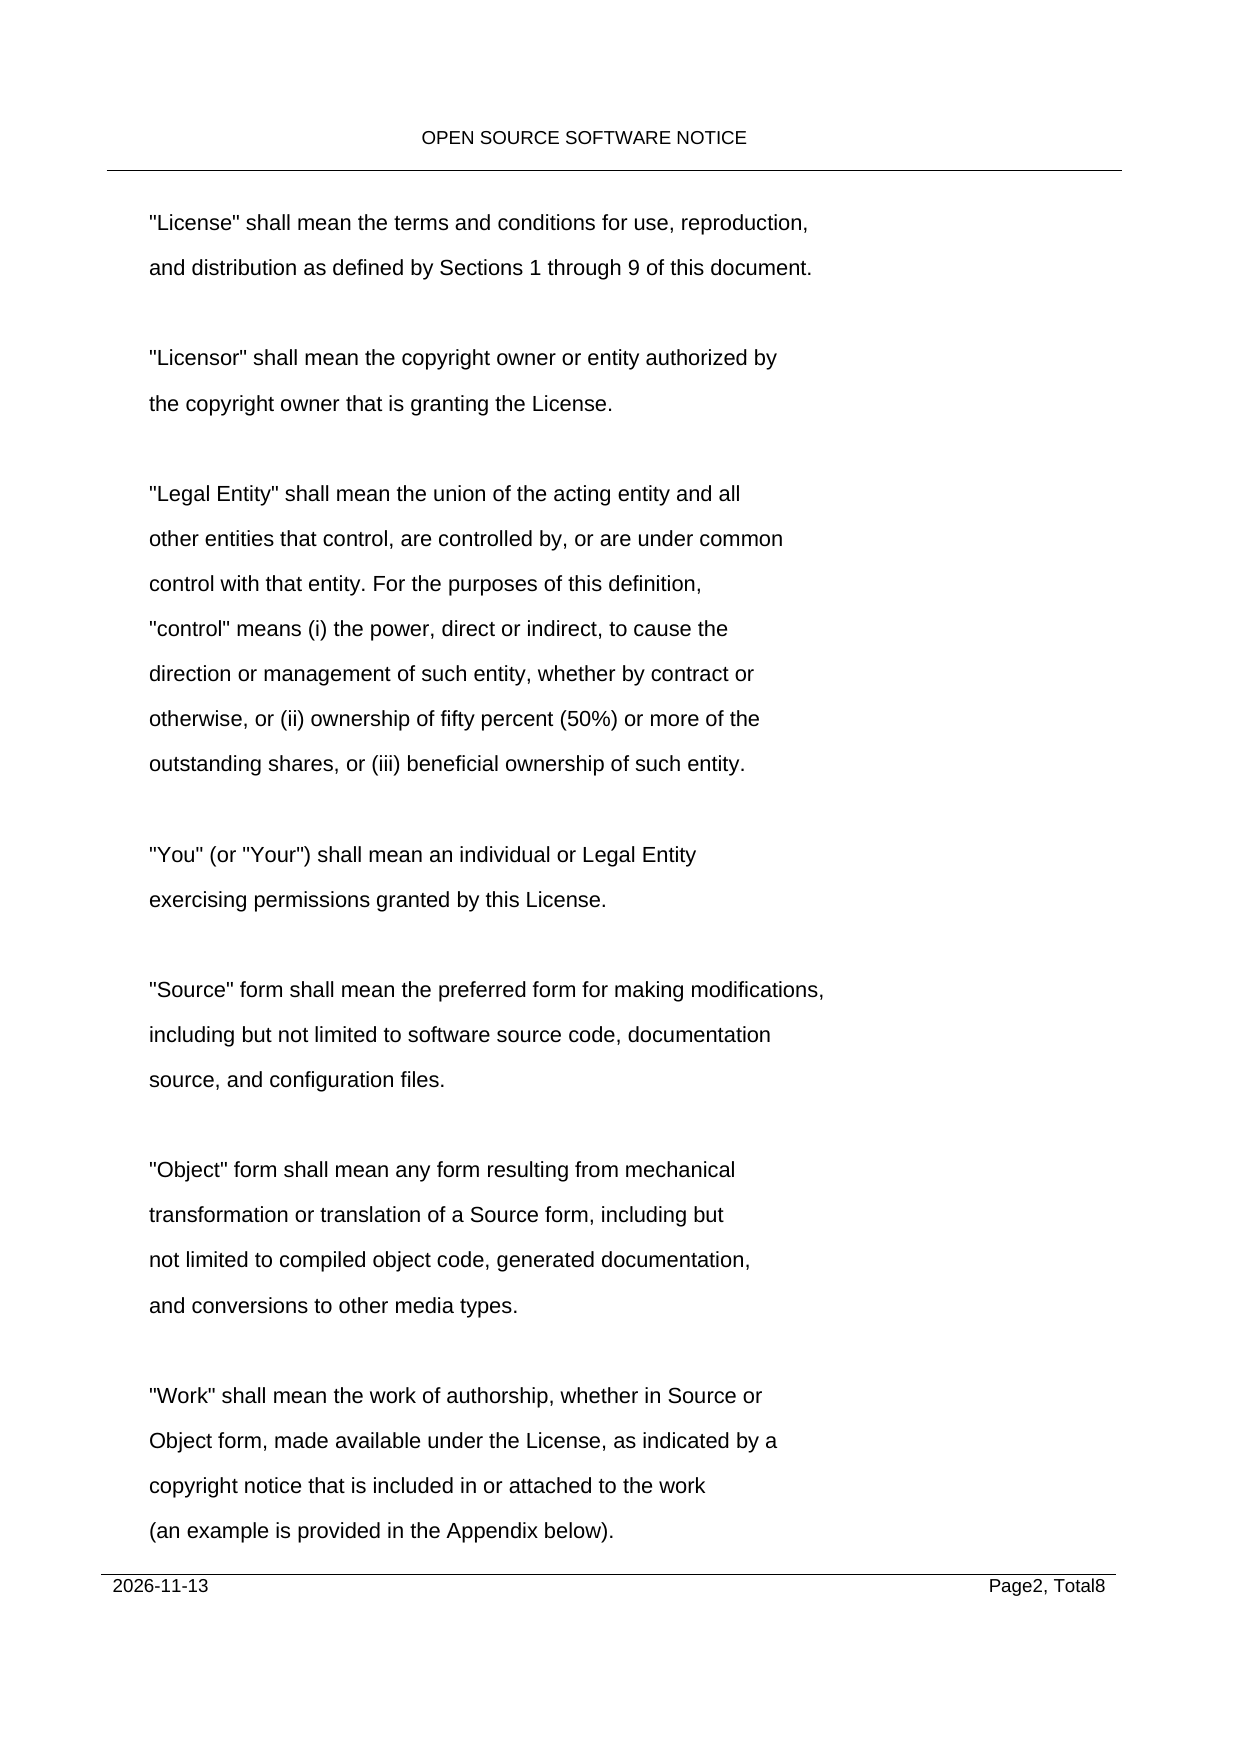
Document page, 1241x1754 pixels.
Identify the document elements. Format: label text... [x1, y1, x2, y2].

text direction or management of such entity, whether by contract or [112, 657, 1128, 690]
text other entities that control, are controlled by, or are under common [112, 522, 1128, 554]
text "License" shall mean the terms and conditions for use, reproduction, [112, 206, 1128, 239]
text the copyright owner that is granting the License. [112, 387, 1128, 419]
text not limited to compiled object code, generated documentation, [112, 1244, 1128, 1276]
text "control" means (i) the power, direct or indirect, to cause the [112, 612, 1128, 645]
text (an example is provided in the Appendix below). [112, 1514, 1128, 1547]
text transformation or translation of a Source form, including but [112, 1199, 1128, 1231]
text "Source" form shall mean the preferred form for making modifications, [112, 973, 1128, 1006]
text including but not limited to software source code, documentation [112, 1018, 1128, 1051]
text and distribution as defined by Sections 1 through 9 of this document. [112, 251, 1128, 284]
text and conversions to other media types. [112, 1289, 1128, 1321]
text Object form, made available under the License, as indicated by a [112, 1424, 1128, 1457]
text "Legal Entity" shall mean the union of the acting entity and all [112, 477, 1128, 509]
text "Licensor" shall mean the copyright owner or entity authorized by [112, 342, 1128, 374]
text otherwise, or (ii) ownership of fifty percent (50%) or more of the [112, 702, 1128, 735]
text "Object" form shall mean any form resulting from mechanical [112, 1153, 1128, 1186]
text "You" (or "Your") shall mean an individual or Legal Entity [112, 838, 1128, 870]
text source, and configuration files. [112, 1063, 1128, 1096]
text outstanding shares, or (iii) beneficial ownership of such entity. [112, 748, 1128, 780]
text control with that entity. For the purposes of this definition, [112, 567, 1128, 600]
text copyright notice that is included in or attached to the work [112, 1469, 1128, 1502]
text "Work" shall mean the work of authorship, whether in Source or [112, 1379, 1128, 1412]
text exercising permissions granted by this License. [112, 883, 1128, 915]
